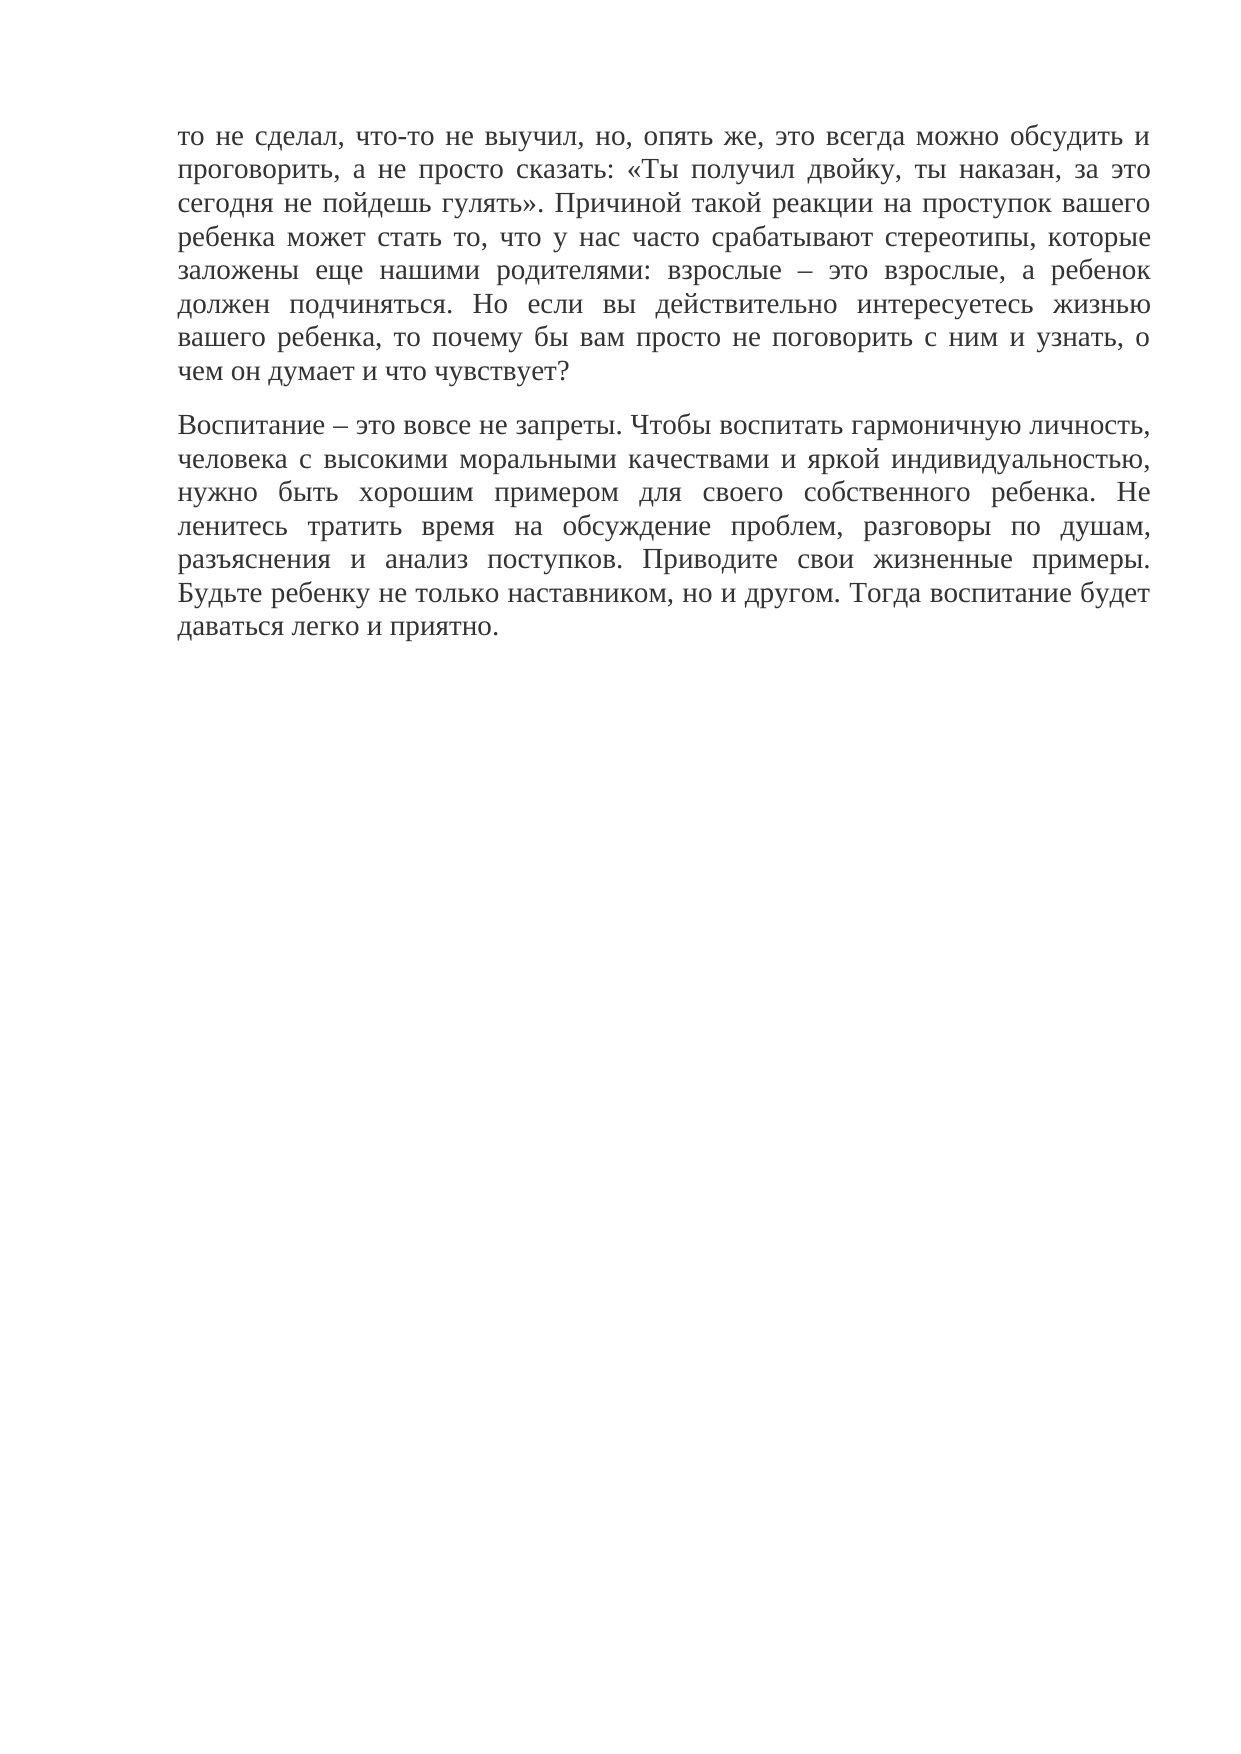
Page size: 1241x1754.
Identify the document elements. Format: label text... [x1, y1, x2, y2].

text Воспитание – это вовсе не запреты. Чтобы воспитать гармоничную личность, человека с высокими моральными качествами и яркой индивидуальностью, нужно быть хорошим примером для своего собственного ребенка. Не ленитесь тратить время на обсуждение проблем, разговоры по душам, разъяснения и анализ поступков. Приводите свои жизненные примеры. Будьте ребенку не только наставником, но и другом. Тогда воспитание будет даваться легко и приятно. [177, 407, 1152, 642]
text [177, 118, 1152, 386]
